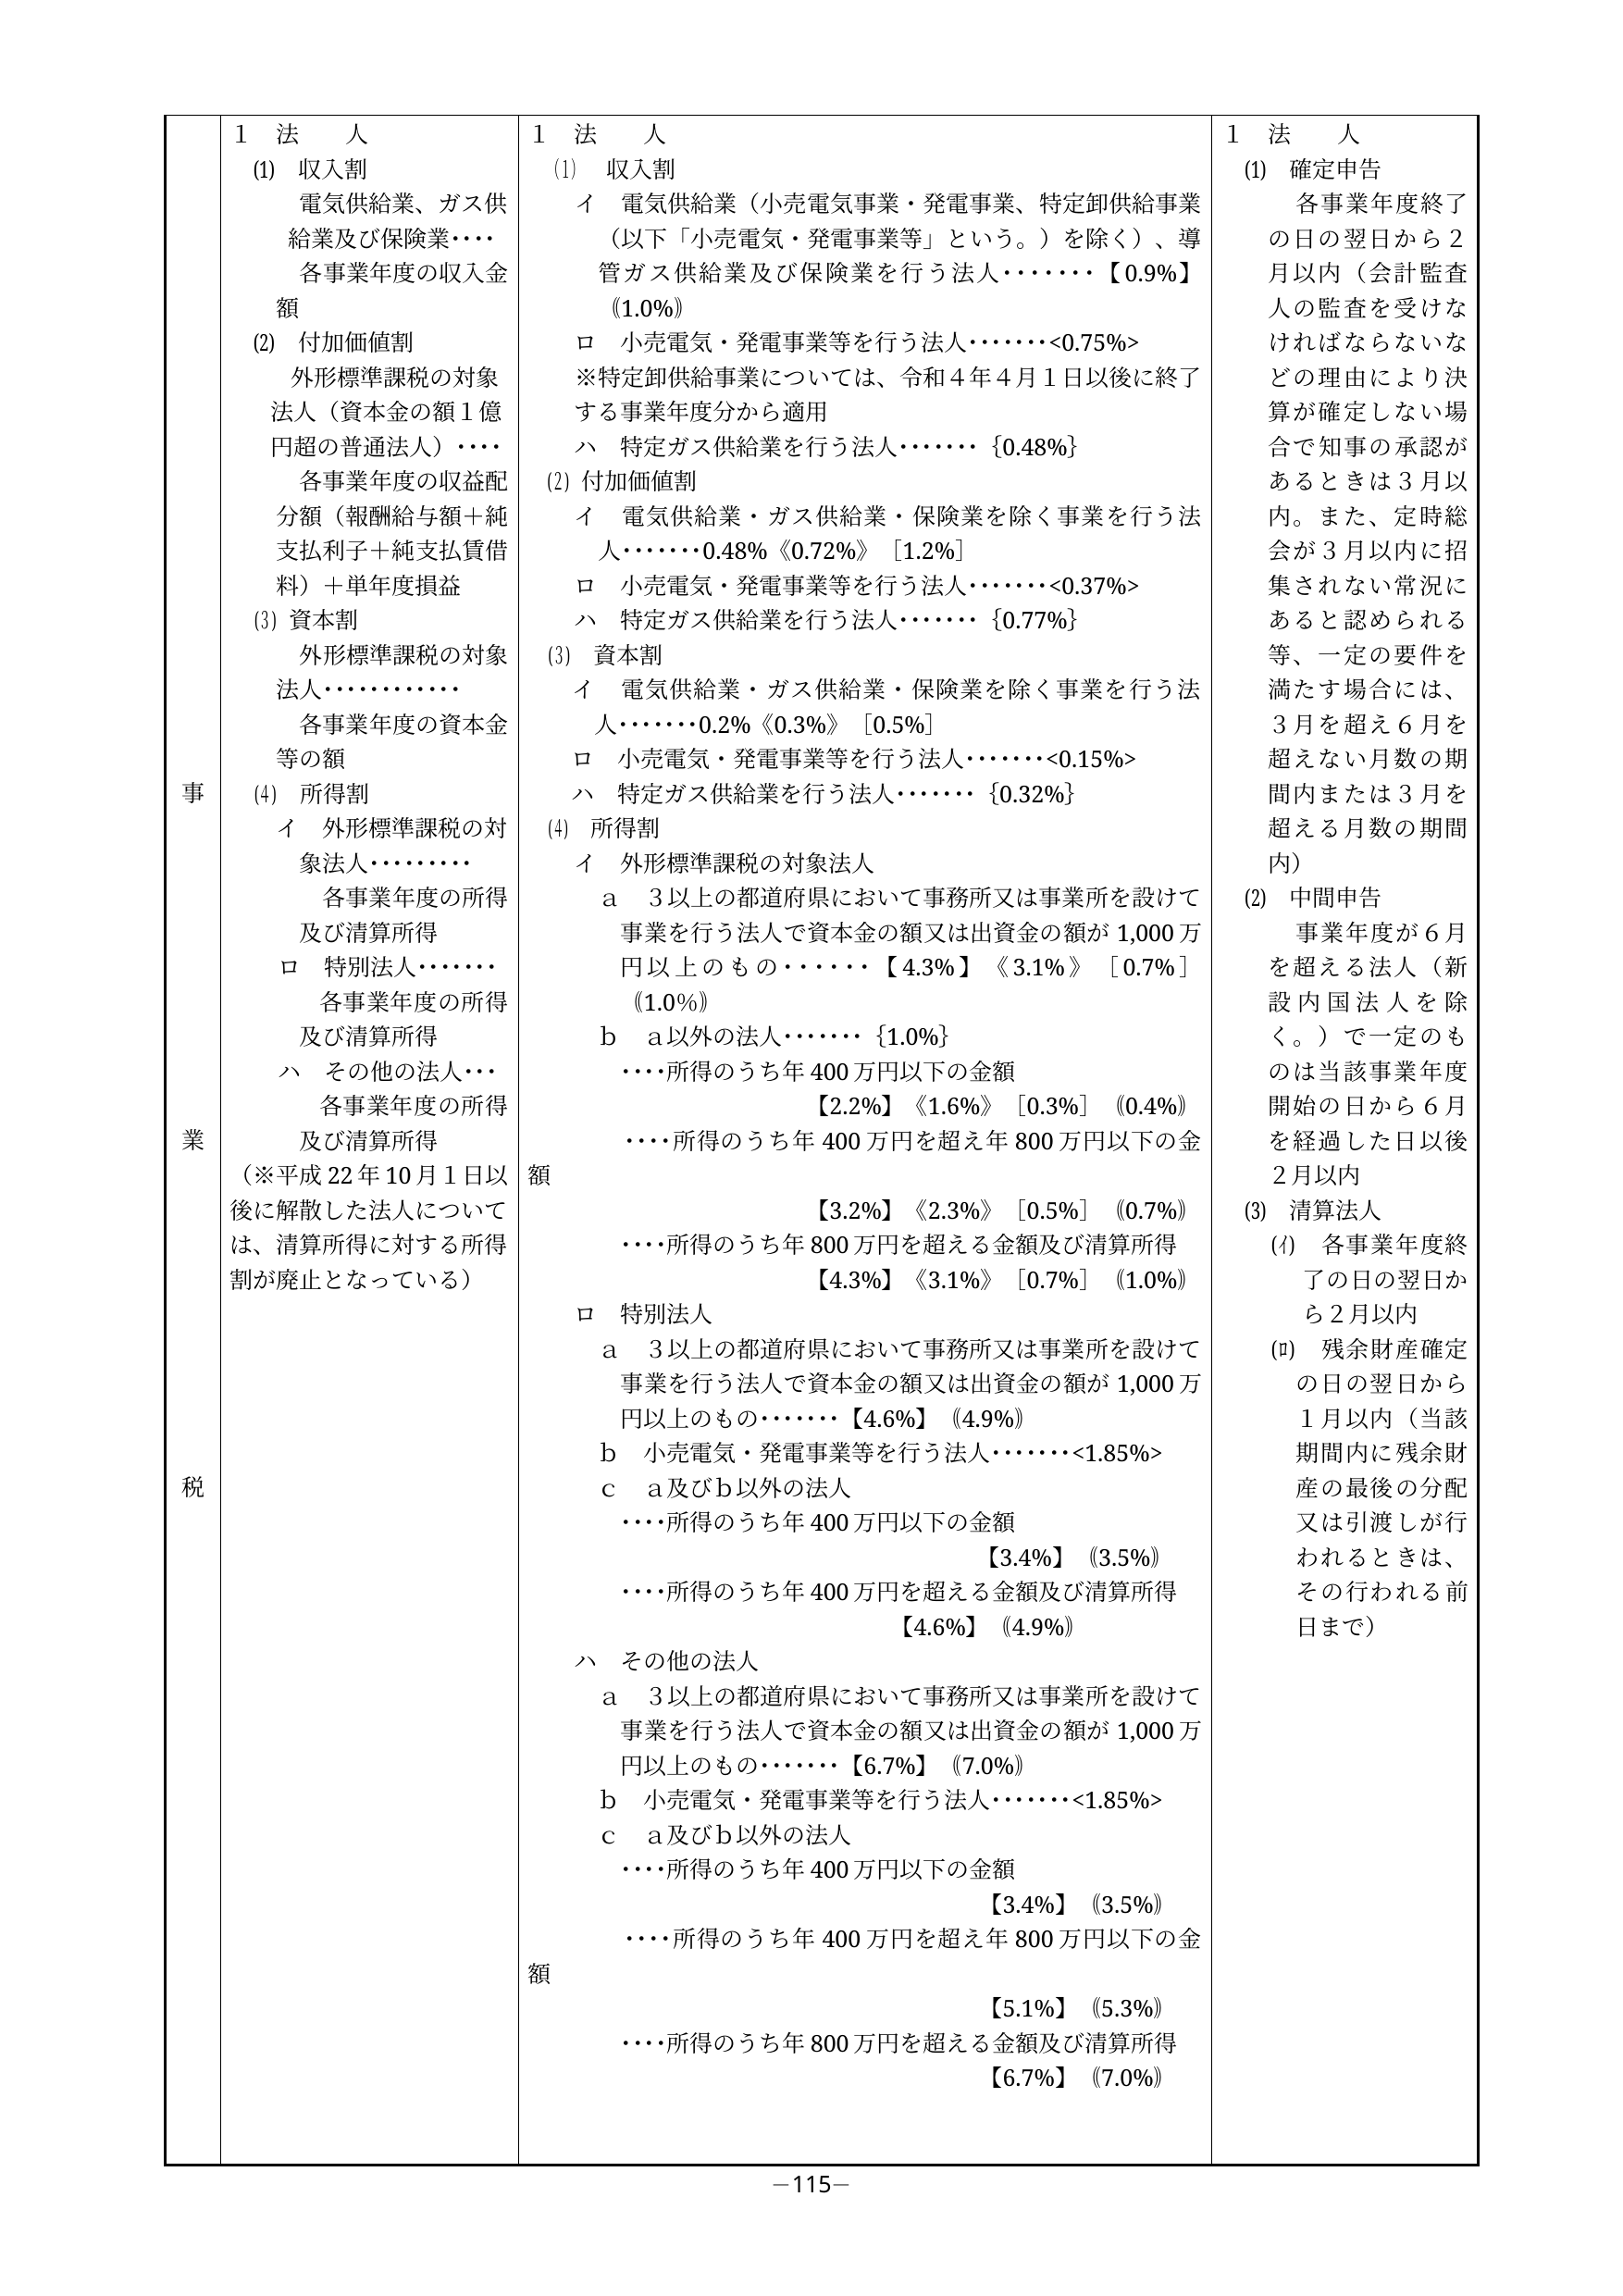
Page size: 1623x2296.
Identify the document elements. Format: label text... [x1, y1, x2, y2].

table_cell １ 法 人 (1) 確定申告 各事業年度終了の日の翌日から２月以内（会計監査人の監査を受けなければならないなどの理由により決算が確定しない場合で知事の承認があるときは３月以内。また、定時総会が３月以内に招集されない常況にあると認められる等、一定の要件を満たす場合には、３月を超え６月を超えない月数の期間内または３月を超える月数の期間内） (2) 中間申告 事業年度が６月を超える法人（新設内国法人を除く。）で一定のものは当該事業年度開始の日から６月を経過した日以後２月以内 (3) 清算法人 (ｲ) 各事業年度終了の日の翌日から２月以内 (ﾛ) 残余財産確定の日の翌日から１月以内（当該期間内に残余財産の最後の分配又は引渡しが行われるときは、その行われる前日まで） [1212, 116, 1477, 2164]
table_cell １ 法 人 （１） 収入割 イ 電気供給業（小売電気事業・発電事業、特定卸供給事業（以下「小売電気・発電事業等」という。）を除く）、導管ガス供給業及び保険業を行う法人･･･････【0.9%】｟1.0%｠ ロ 小売電気・発電事業等を行う法人･･･････<0.75%> ※特定卸供給事業については、令和４年４月１日以後に終了する事業年度分から適用 ハ 特定ガス供給業を行う法人･･･････｛0.48%｝ (２) 付加価値割 イ 電気供給業・ガス供給業・保険業を除く事業を行う法人･･･････0.48%《0.72%》［1.2%］ ロ 小売電気・発電事業等を行う法人･･･････<0.37%> ハ 特定ガス供給業を行う法人･･･････｛0.77%｝ (３) 資本割 イ 電気供給業・ガス供給業・保険業を除く事業を行う法人･･･････0.2%《0.3%》［0.5%］ ロ 小売電気・発電事業等を行う法人･･･････<0.15%> ハ 特定ガス供給業を行う法人･･･････｛0.32%｝ (４) 所得割 イ 外形標準課税の対象法人 ａ ３以上の都道府県において事務所又は事業所を設けて事業を行う法人で資本金の額又は出資金の額が1,000万円以上のもの･･････【4.3%】《3.1%》［0.7%］｟1.0％｠ ｂ ａ以外の法人･･･････｛1.0%｝ ････所得のうち年400万円以下の金額 【2.2%】《1.6%》［0.3%］｟0.4%｠ ････所得のうち年400万円を超え年800万円以下の金額 【3.2%】《2.3%》［0.5%］｟0.7%｠ ････所得のうち年800万円を超える金額及び清算所得 【4.3%】《3.1%》［0.7%］｟1.0%｠ ロ 特別法人 ａ ３以上の都道府県において事務所又は事業所を設けて事業を行う法人で資本金の額又は出資金の額が1,000万円以上のもの･･･････【4.6%】｟4.9%｠ ｂ 小売電気・発電事業等を行う法人･･･････<1.85%> ｃ ａ及びｂ以外の法人 ････所得のうち年400万円以下の金額 【3.4%】｟3.5%｠ ････所得のうち年400万円を超える金額及び清算所得 【4.6%】｟4.9%｠ ハ その他の法人 ａ ３以上の都道府県において事務所又は事業所を設けて事業を行う法人で資本金の額又は出資金の額が1,000万円以上のもの･･･････【6.7%】｟7.0%｠ ｂ 小売電気・発電事業等を行う法人･･･････<1.85%> ｃ ａ及びｂ以外の法人 ････所得のうち年400万円以下の金額 【3.4%】｟3.5%｠ ････所得のうち年400万円を超え年800万円以下の金額 【5.1%】｟5.3%｠ ････所得のうち年800万円を超える金額及び清算所得 【6.7%】｟7.0%｠ [519, 116, 1211, 2164]
table_cell １ 法 人 (1) 収入割 電気供給業、ガス供 給業及び保険業････ 各事業年度の収入金額 (2) 付加価値割 外形標準課税の対象法人（資本金の額１億円超の普通法人）････ 各事業年度の収益配分額（報酬給与額＋純支払利子＋純支払賃借料）＋単年度損益 (３) 資本割 外形標準課税の対象法人････････････ 各事業年度の資本金等の額 (４) 所得割 イ 外形標準課税の対象法人･････････ 各事業年度の所得及び清算所得 ロ 特別法人･･･････ 各事業年度の所得及び清算所得 ハ その他の法人･･･ 各事業年度の所得及び清算所得 （※平成22年10月１日以 後に解散した法人について は、清算所得に対する所得 割が廃止となっている） [221, 116, 518, 2164]
table_cell 事 業 税 [167, 116, 220, 2164]
